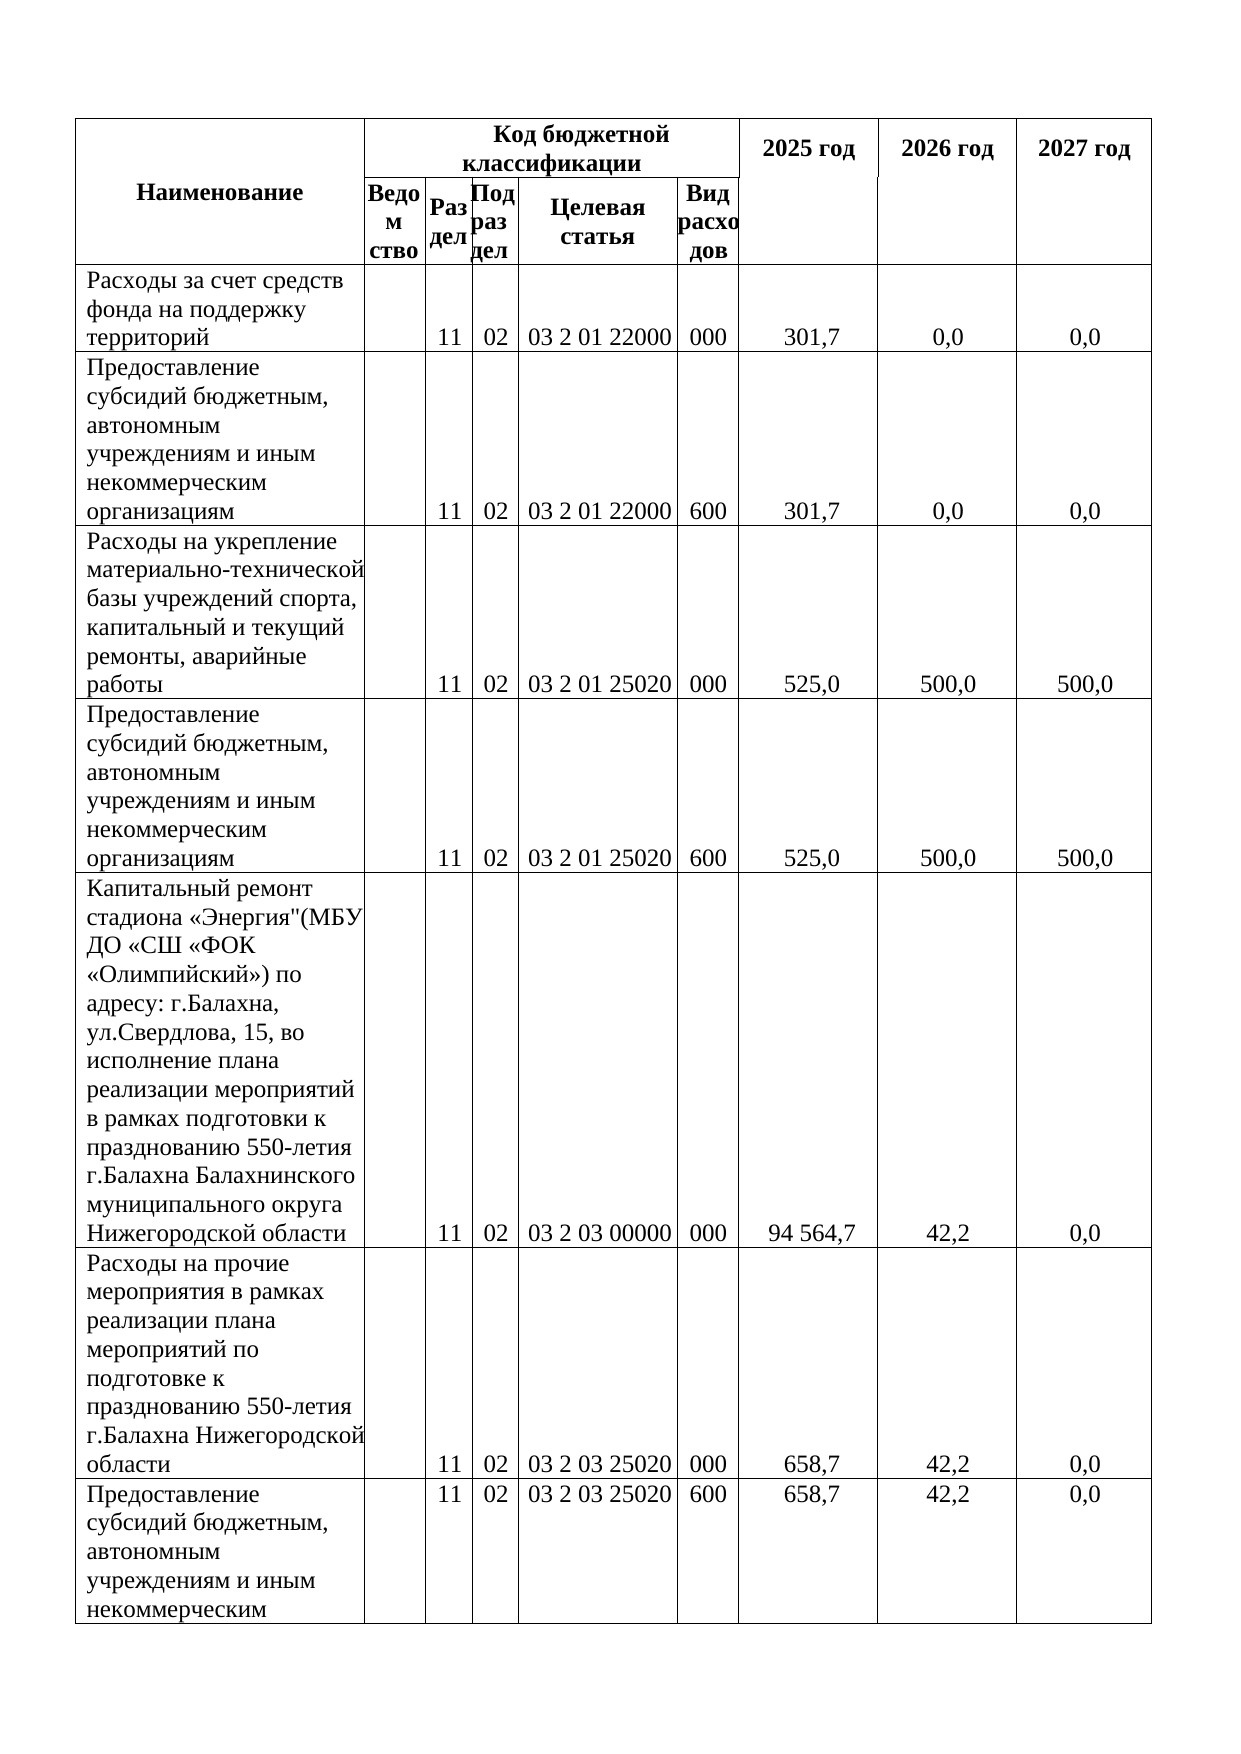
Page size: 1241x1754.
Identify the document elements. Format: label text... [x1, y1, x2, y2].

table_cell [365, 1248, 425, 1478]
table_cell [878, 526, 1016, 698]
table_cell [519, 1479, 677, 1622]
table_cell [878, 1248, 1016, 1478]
table_header Наименование [76, 119, 364, 264]
table_header 2026 год [879, 119, 1016, 177]
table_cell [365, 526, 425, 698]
table_cell [739, 177, 877, 264]
table_cell [878, 177, 1016, 264]
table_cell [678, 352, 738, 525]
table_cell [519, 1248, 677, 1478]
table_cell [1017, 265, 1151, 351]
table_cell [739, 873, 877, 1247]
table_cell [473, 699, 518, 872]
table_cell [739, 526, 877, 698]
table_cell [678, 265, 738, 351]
table_cell [1017, 177, 1151, 264]
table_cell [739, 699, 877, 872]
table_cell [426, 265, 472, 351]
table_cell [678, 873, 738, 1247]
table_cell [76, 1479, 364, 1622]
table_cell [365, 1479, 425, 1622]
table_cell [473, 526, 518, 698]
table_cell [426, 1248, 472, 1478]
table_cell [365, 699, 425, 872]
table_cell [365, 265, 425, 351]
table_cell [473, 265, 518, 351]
table_cell Ведом ство [365, 178, 425, 264]
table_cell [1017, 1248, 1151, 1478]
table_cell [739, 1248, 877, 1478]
table_cell Вид расходов [678, 178, 738, 264]
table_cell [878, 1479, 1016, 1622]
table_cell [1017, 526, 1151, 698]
table_cell Раз дел [426, 178, 472, 264]
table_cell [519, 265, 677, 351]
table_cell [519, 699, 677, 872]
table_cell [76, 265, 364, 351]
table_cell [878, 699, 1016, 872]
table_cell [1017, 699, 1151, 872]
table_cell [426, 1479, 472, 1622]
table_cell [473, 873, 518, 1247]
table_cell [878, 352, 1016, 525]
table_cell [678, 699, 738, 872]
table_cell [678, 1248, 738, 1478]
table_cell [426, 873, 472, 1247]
table_header Код бюджетной классификации [365, 119, 739, 177]
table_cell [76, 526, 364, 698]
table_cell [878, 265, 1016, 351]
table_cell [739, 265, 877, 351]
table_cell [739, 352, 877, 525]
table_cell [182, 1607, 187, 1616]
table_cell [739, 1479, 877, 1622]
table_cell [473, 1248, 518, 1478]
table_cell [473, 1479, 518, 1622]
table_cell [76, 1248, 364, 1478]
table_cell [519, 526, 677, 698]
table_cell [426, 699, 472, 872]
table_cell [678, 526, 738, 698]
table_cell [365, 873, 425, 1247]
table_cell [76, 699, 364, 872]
table_header 2027 год [1017, 119, 1151, 177]
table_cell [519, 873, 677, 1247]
table_header 2025 год [740, 119, 878, 177]
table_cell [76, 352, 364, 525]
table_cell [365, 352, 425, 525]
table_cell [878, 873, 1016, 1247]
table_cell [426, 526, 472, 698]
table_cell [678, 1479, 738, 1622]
table_cell Целевая статья [519, 178, 677, 264]
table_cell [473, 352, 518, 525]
table_cell Под раз дел [473, 178, 518, 264]
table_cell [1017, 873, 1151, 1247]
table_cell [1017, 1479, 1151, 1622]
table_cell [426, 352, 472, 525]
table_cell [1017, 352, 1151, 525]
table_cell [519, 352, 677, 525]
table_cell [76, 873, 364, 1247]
